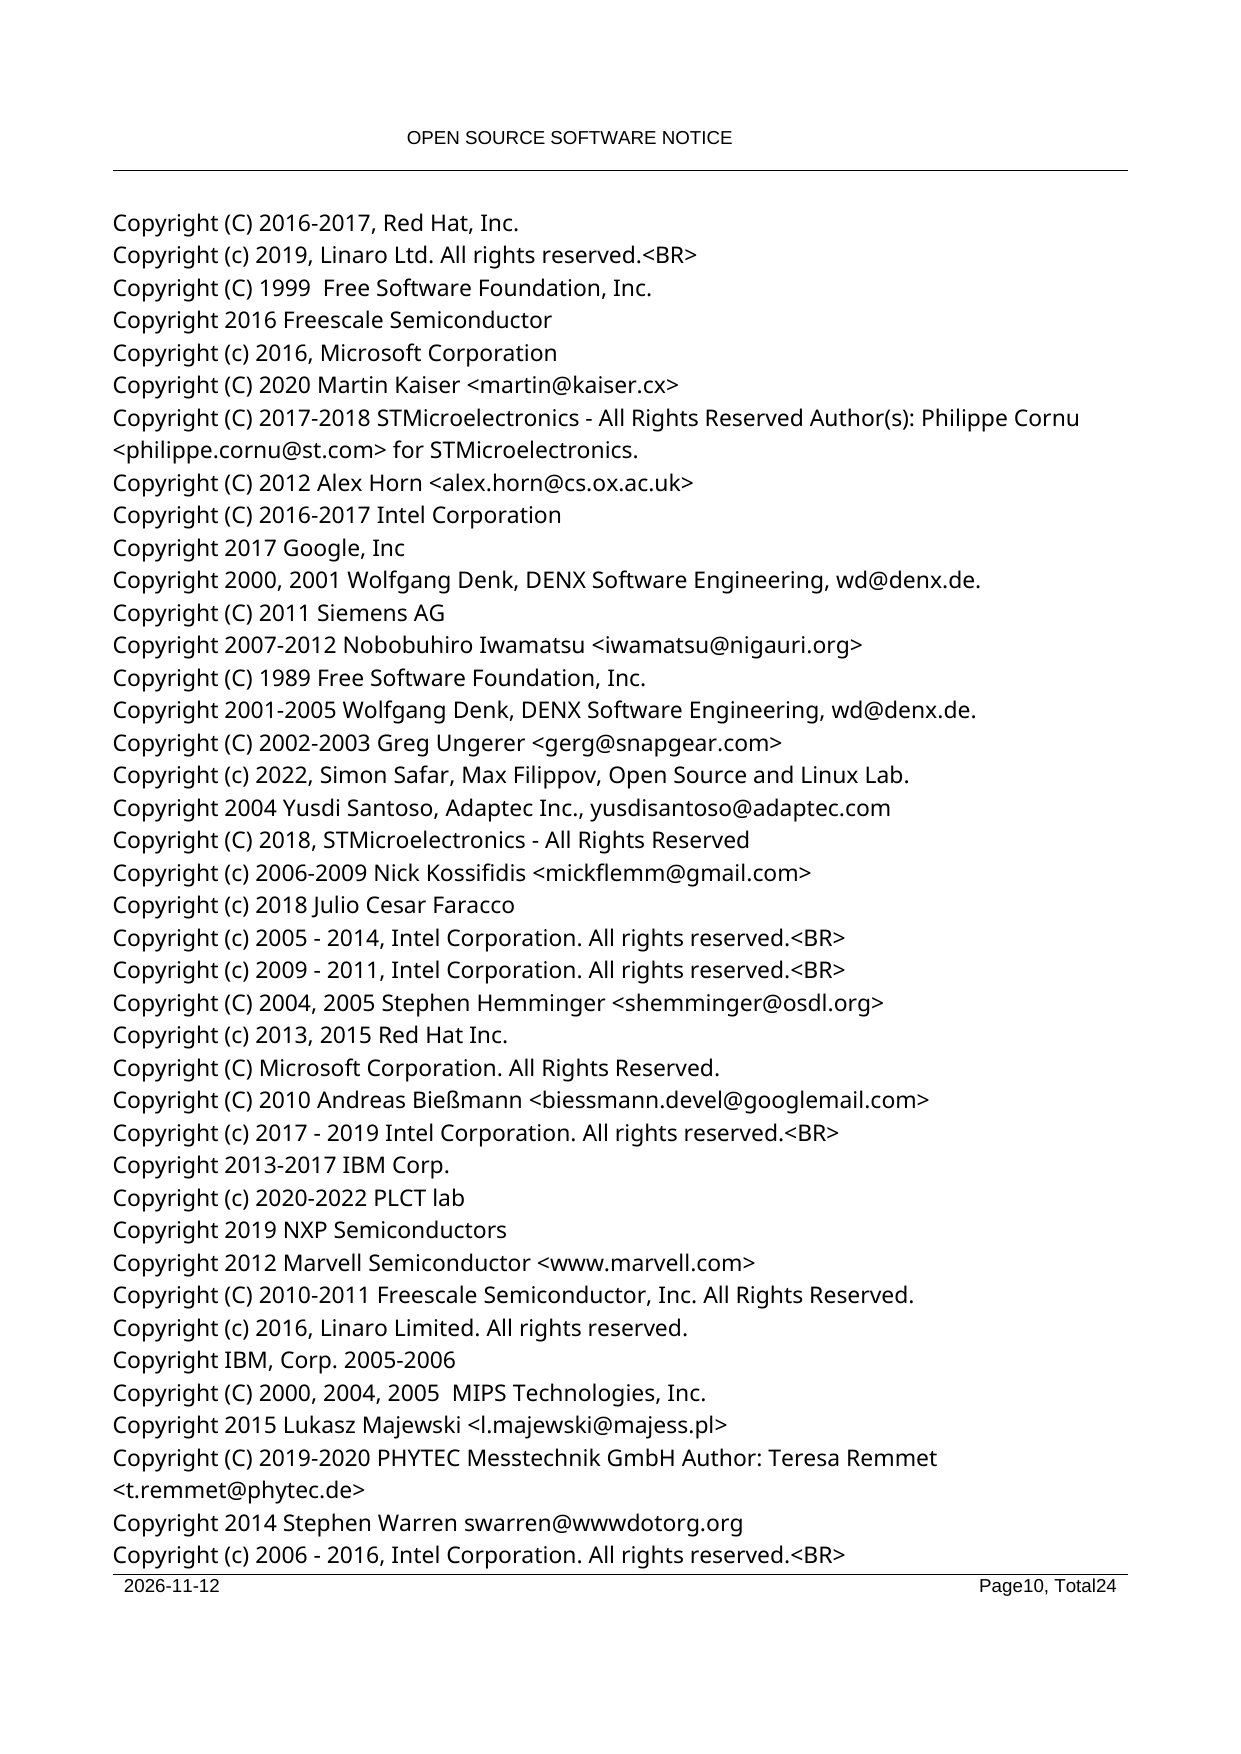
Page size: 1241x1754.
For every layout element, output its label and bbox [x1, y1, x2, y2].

text [112, 206, 1128, 1571]
